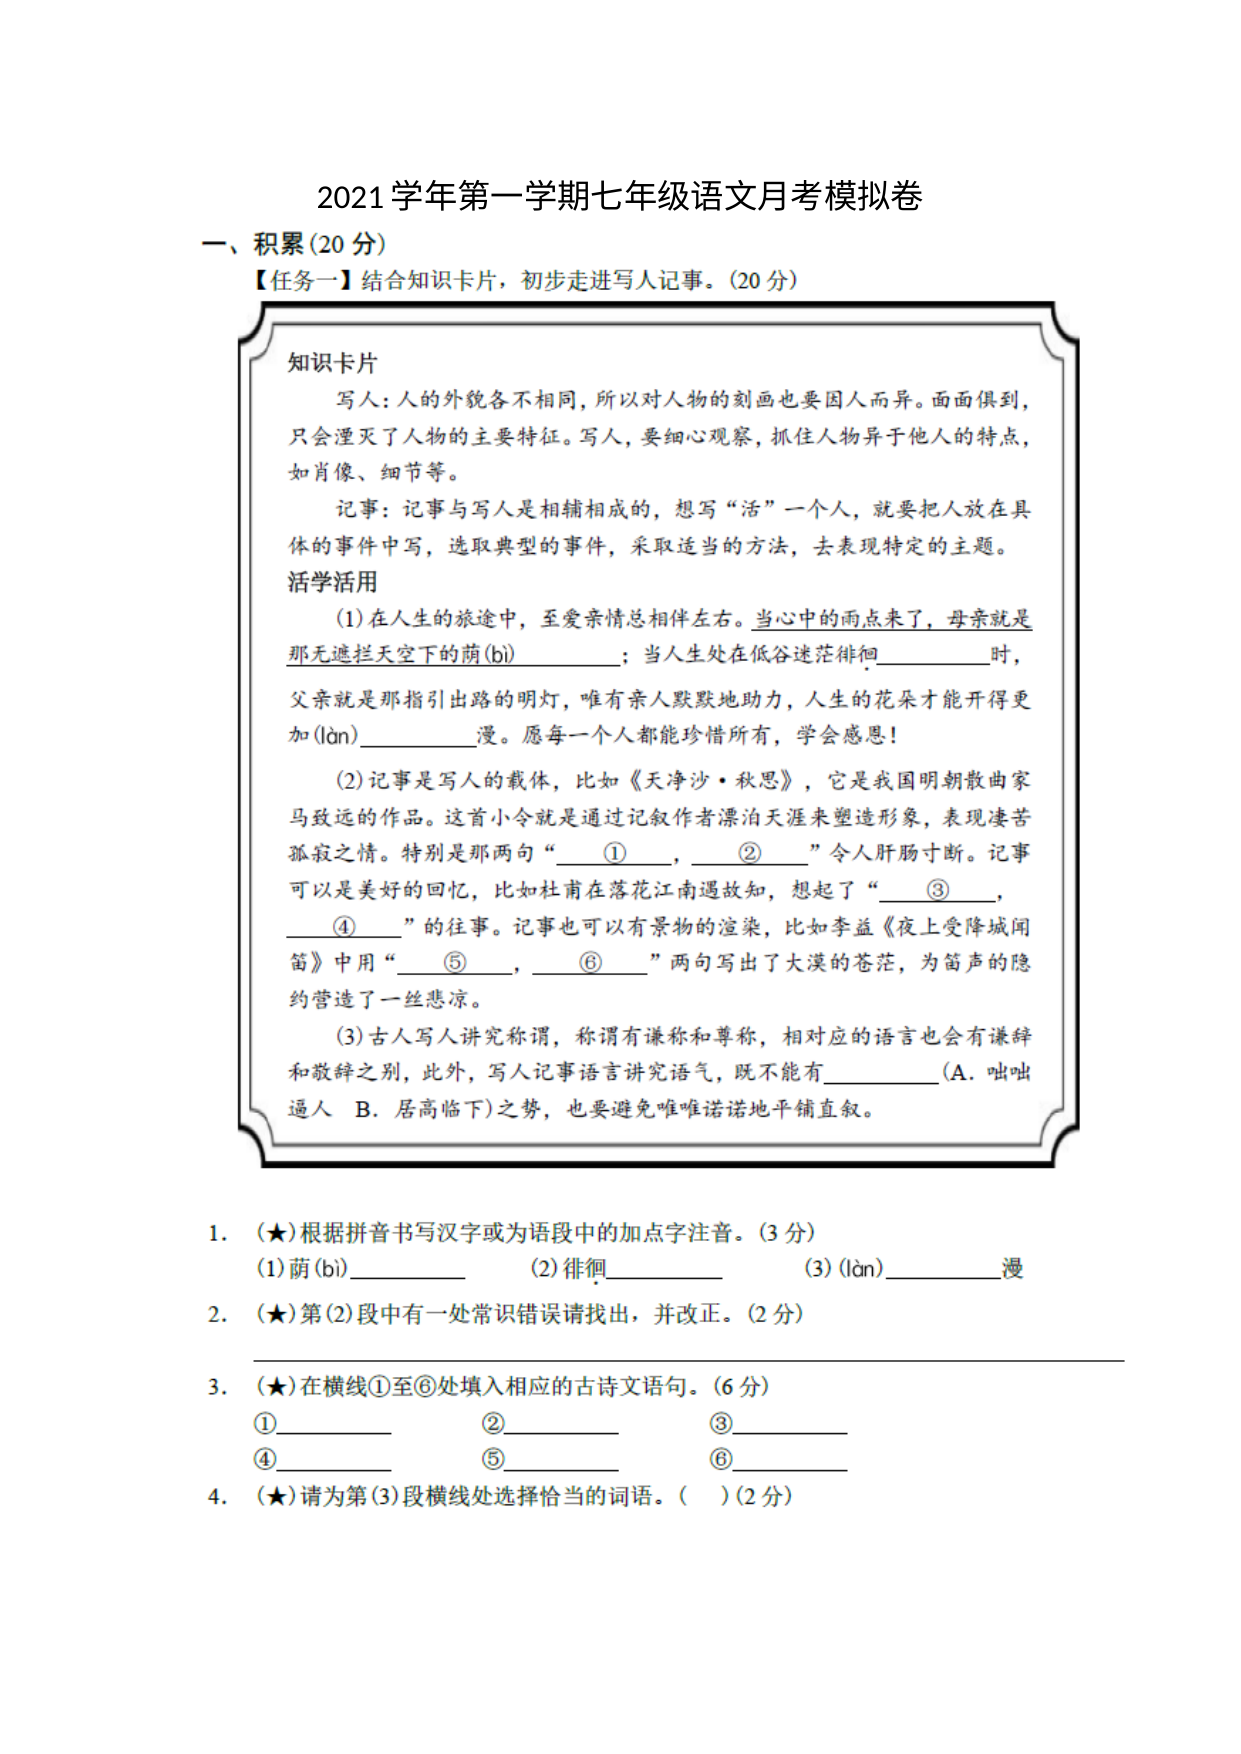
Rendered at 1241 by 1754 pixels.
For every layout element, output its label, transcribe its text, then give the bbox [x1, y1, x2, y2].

text 2021学年第一学期七年级语文月考模拟卷 [187, 162, 1053, 227]
picture [187, 1202, 1149, 1515]
picture [187, 227, 1114, 1184]
